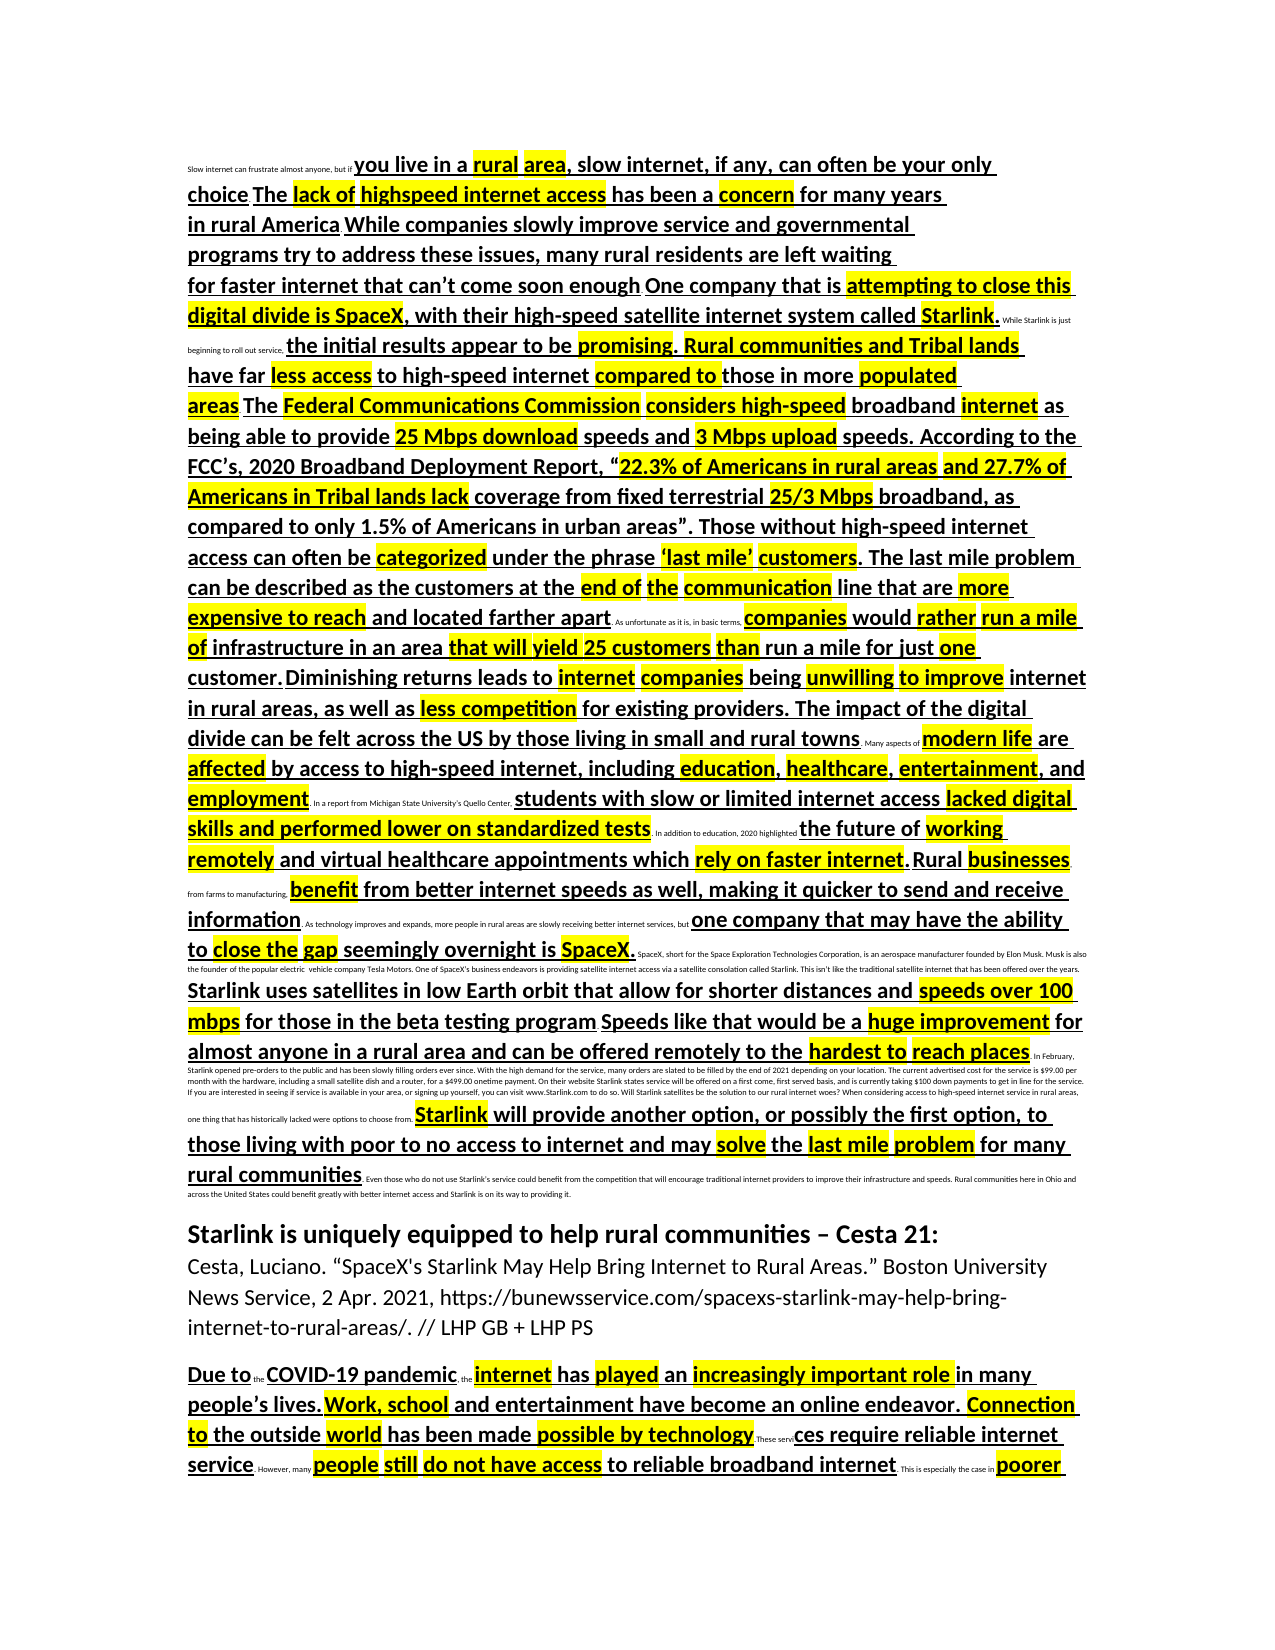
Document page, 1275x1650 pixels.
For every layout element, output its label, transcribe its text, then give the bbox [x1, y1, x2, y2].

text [187, 1360, 1087, 1478]
subtitle Starlink is uniquely equipped to help rural communities – Cesta 21: [187, 1217, 1087, 1250]
text Slow internet can frustrate almost anyone, but if you live in a rural area, slow internet, if any, can often be your only choice. The lack of highspeed internet access has been a concern for many years in rural America. While companies slowly improve service and governmental programs try to address these issues, many rural residents are left waiting for faster internet that can’t come soon enough. One company that is attempting to close this digital divide is SpaceX, with their high-speed satellite internet system called Starlink. While Starlink is just beginning to roll out service, the initial results appear to be promising. Rural communities and Tribal lands have far less access to high-speed internet compared to those in more populated areas. The Federal Communications Commission considers high-speed broadband internet as being able to provide 25 Mbps download speeds and 3 Mbps upload speeds. According to the FCC’s, 2020 Broadband Deployment Report, “22.3% of Americans in rural areas and 27.7% of Americans in Tribal lands lack coverage from fixed terrestrial 25/3 Mbps broadband, as compared to only 1.5% of Americans in urban areas”. Those without high-speed internet access can often be categorized under the phrase ‘last mile’ customers. The last mile problem can be described as the customers at the end of the communication line that are more expensive to reach and located farther apart. As unfortunate as it is, in basic terms, companies would rather run a mile of infrastructure in an area that will yield 25 customers than run a mile for just one customer. Diminishing returns leads to internet companies being unwilling to improve internet in rural areas, as well as less competition for existing providers. The impact of the digital divide can be felt across the US by those living in small and rural towns. Many aspects of modern life are affected by access to high-speed internet, including education, healthcare, entertainment, and employment. In a report from Michigan State University’s Quello Center, students with slow or limited internet access lacked digital skills and performed lower on standardized tests. In addition to education, 2020 highlighted the future of working remotely and virtual healthcare appointments which rely on faster internet. Rural businesses, from farms to manufacturing, benefit from better internet speeds as well, making it quicker to send and receive information. As technology improves and expands, more people in rural areas are slowly receiving better internet services, but one company that may have the ability to close the gap seemingly overnight is SpaceX. SpaceX, short for the Space Exploration Technologies Corporation, is an aerospace manufacturer founded by Elon Musk. Musk is also the founder of the popular electric vehicle company Tesla Motors. One of SpaceX’s business endeavors is providing satellite internet access via a satellite consolation called Starlink. This isn’t like the traditional satellite internet that has been offered over the years. Starlink uses satellites in low Earth orbit that allow for shorter distances and speeds over 100 mbps for those in the beta testing program. Speeds like that would be a huge improvement for almost anyone in a rural area and can be offered remotely to the hardest to reach places. In February, Starlink opened pre-orders to the public and has been slowly filling orders ever since. With the high demand for the service, many orders are slated to be filled by the end of 2021 depending on your location. The current advertised cost for the service is $99.00 per month with the hardware, including a small satellite dish and a router, for a $499.00 onetime payment. On their website Starlink states service will be offered on a first come, first served basis, and is currently taking $100 down payments to get in line for the service. If you are interested in seeing if service is available in your area, or signing up yourself, you can visit www.Starlink.com to do so. Will Starlink satellites be the solution to our rural internet woes? When considering access to high-speed internet service in rural areas, one thing that has historically lacked were options to choose from. Starlink will provide another option, or possibly the first option, to those living with poor to no access to internet and may solve the last mile problem for many rural communities. Even those who do not use Starlink’s service could benefit from the competition that will encourage traditional internet providers to improve their infrastructure and speeds. Rural communities here in Ohio and across the United States could benefit greatly with better internet access and Starlink is on its way to providing it. [187, 150, 1087, 1199]
text Cesta, Luciano. “SpaceX's Starlink May Help Bring Internet to Rural Areas.” Boston University News Service, 2 Apr. 2021, https://bunewsservice.com/spacexs-starlink-may-help-bring-internet-to-rural-areas/. // LHP GB + LHP PS [187, 1252, 1087, 1341]
